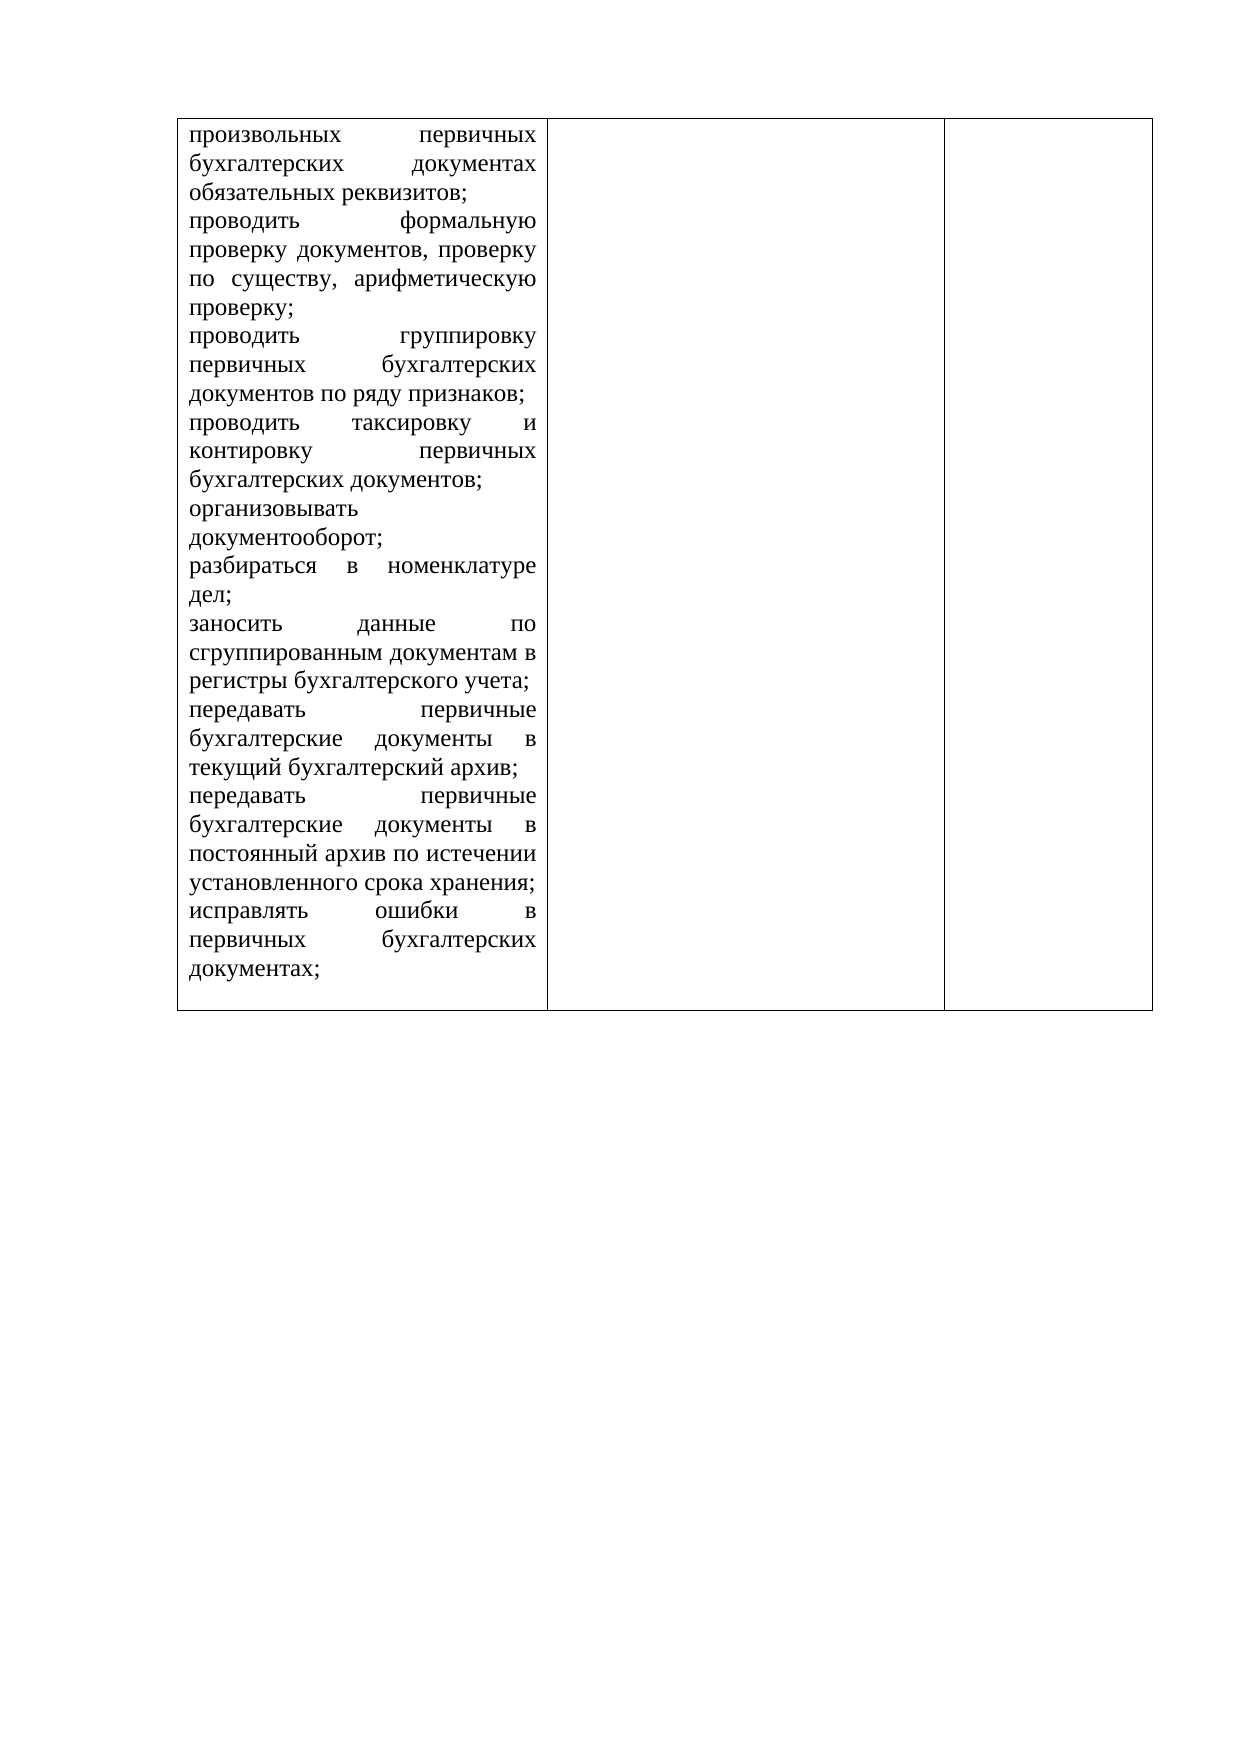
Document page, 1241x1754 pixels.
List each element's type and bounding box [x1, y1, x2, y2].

table_cell [178, 119, 547, 1010]
table_cell [548, 119, 944, 1010]
table_cell [945, 119, 1152, 1010]
